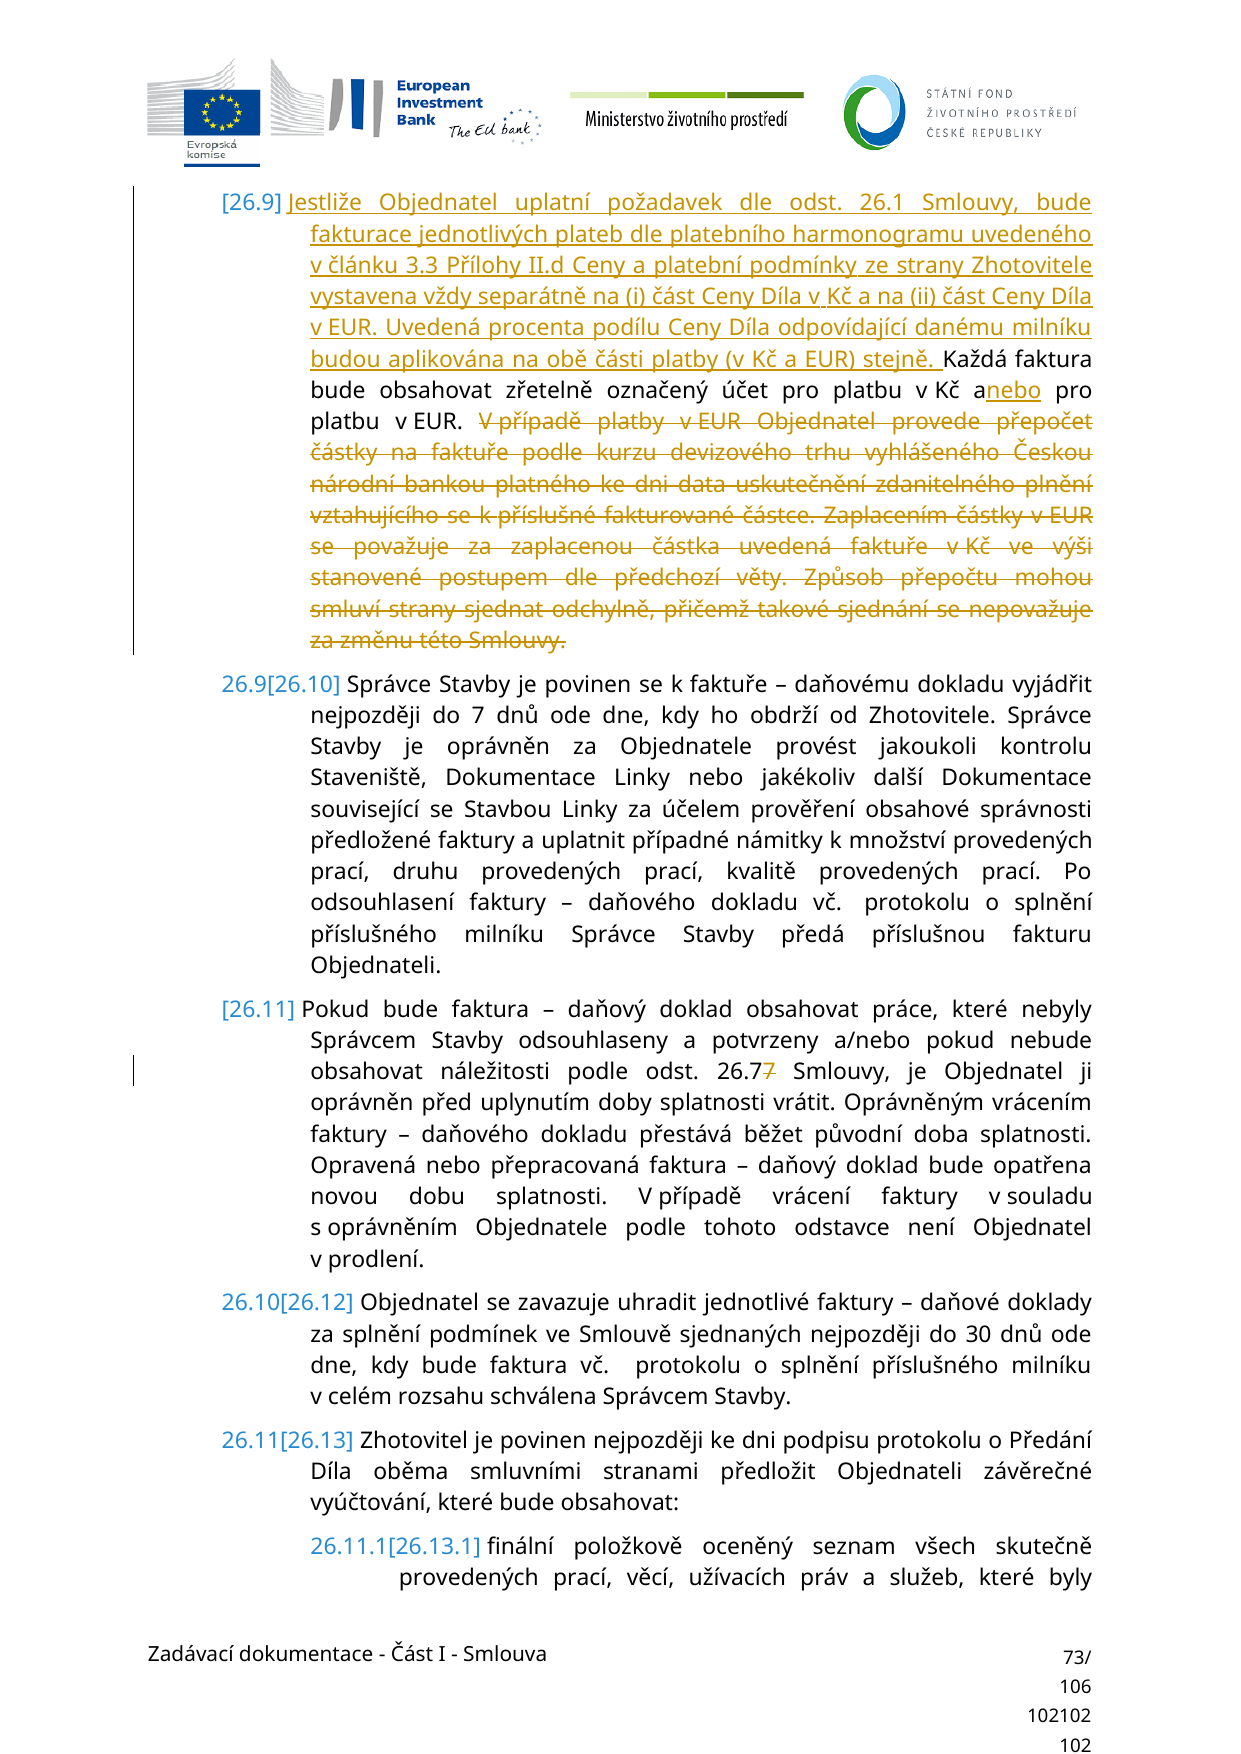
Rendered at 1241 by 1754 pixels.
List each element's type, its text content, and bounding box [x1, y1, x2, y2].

list Každá faktura bude obsahovat zřetelně označený účet pro platbu v Kč a pro platbu v EUR. [221, 186, 1093, 655]
list Zhotovitel je povinen nejpozději ke dni podpisu protokolu o Předání Díla oběma smluvními stranami předložit Objednateli závěrečné vyúčtování, které bude obsahovat: [221, 1424, 1093, 1517]
list Pokud bude faktura – daňový doklad obsahovat práce, které nebyly Správcem Stavby odsouhlaseny a potvrzeny a/nebo pokud nebude obsahovat náležitosti podle odst. 26.7 Smlouvy, je Objednatel ji oprávněn před uplynutím doby splatnosti vrátit. Oprávněným vrácením faktury – daňového dokladu přestává běžet původní doba splatnosti. Opravená nebo přepracovaná faktura – daňový doklad bude opatřena novou dobu splatnosti. V případě vrácení faktury v souladu s oprávněním Objednatele podle tohoto odstavce není Objednatel v prodlení. [221, 992, 1093, 1274]
list Objednatel se zavazuje uhradit jednotlivé faktury – daňové doklady za splnění podmínek ve Smlouvě sjednaných nejpozději do 30 dnů ode dne, kdy bude faktura vč. protokolu o splnění příslušného milníku v celém rozsahu schválena Správcem Stavby. [221, 1286, 1093, 1411]
picture [147, 55, 1092, 167]
list Správce Stavby je povinen se k faktuře – daňovému dokladu vyjádřit nejpozději do 7 dnů ode dne, kdy ho obdrží od Zhotovitele. Správce Stavby je oprávněn za Objednatele provést jakoukoli kontrolu Staveniště, Dokumentace Linky nebo jakékoliv další Dokumentace související se Stavbou Linky za účelem prověření obsahové správnosti předložené faktury a uplatnit případné námitky k množství provedených prací, druhu provedených prací, kvalitě provedených prací. Po odsouhlasení faktury – daňového dokladu vč. protokolu o splnění příslušného milníku Správce Stavby předá příslušnou fakturu Objednateli. [221, 667, 1093, 980]
